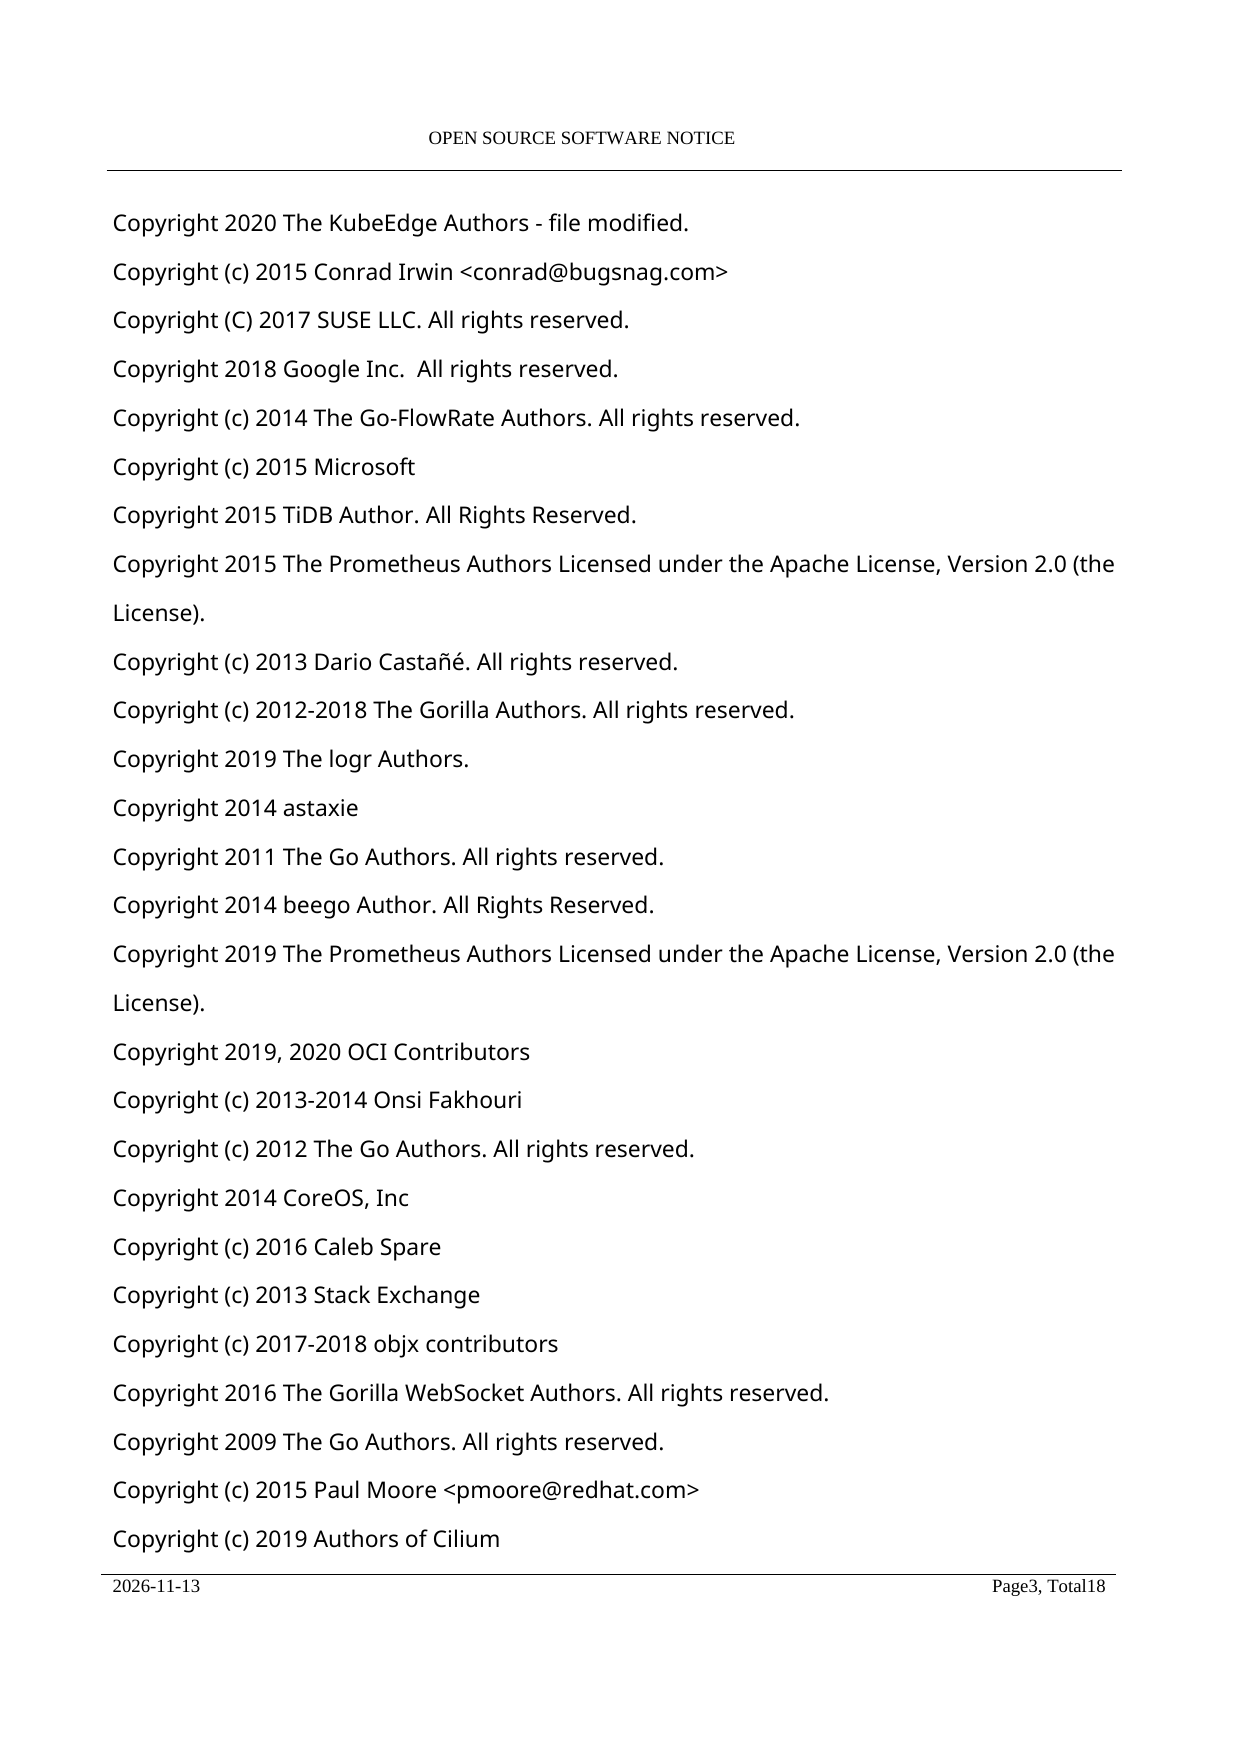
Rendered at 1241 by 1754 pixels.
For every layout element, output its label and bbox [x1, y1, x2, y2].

text [112, 206, 1128, 1555]
